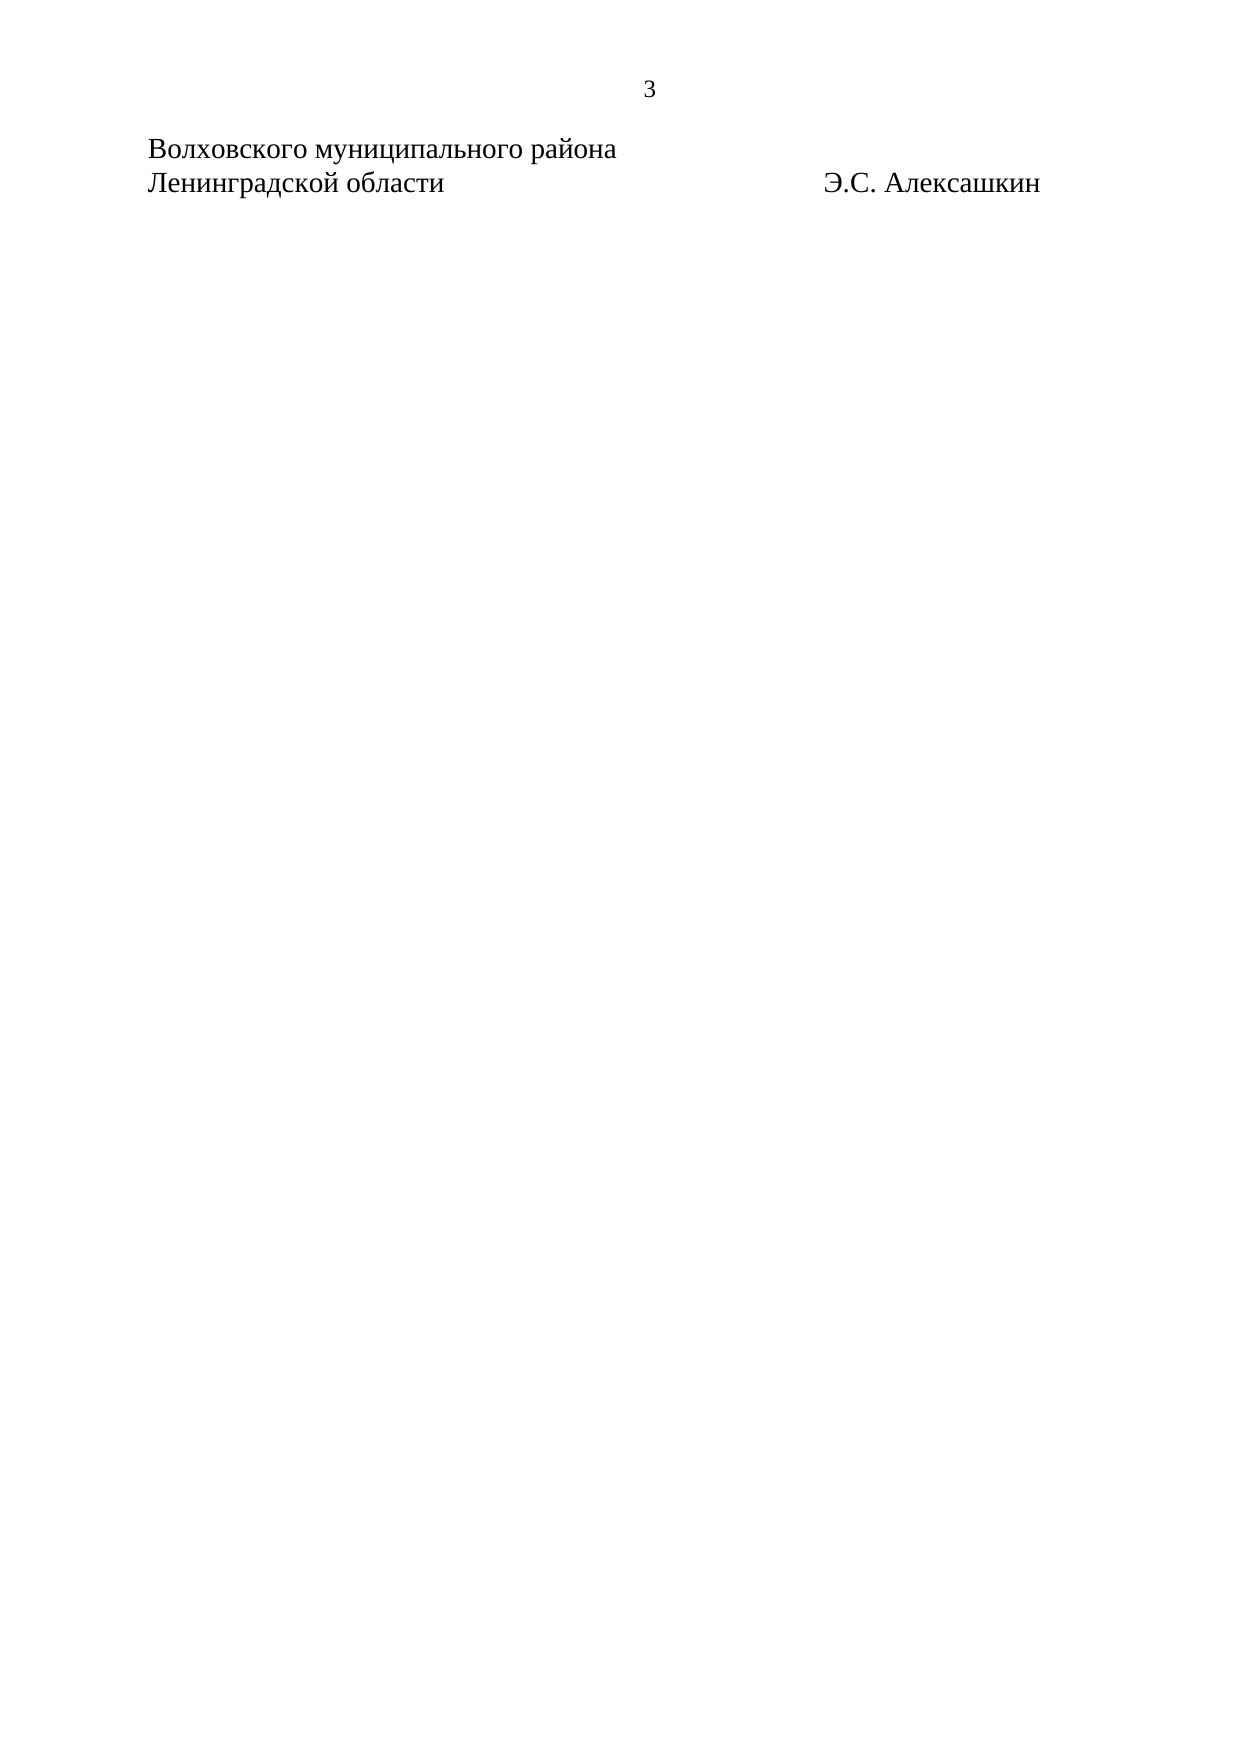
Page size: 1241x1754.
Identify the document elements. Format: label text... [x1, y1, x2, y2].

text Волховского муниципального района [148, 131, 1152, 165]
text Ленинградской области Э.С. Алексашкин [148, 165, 1152, 198]
